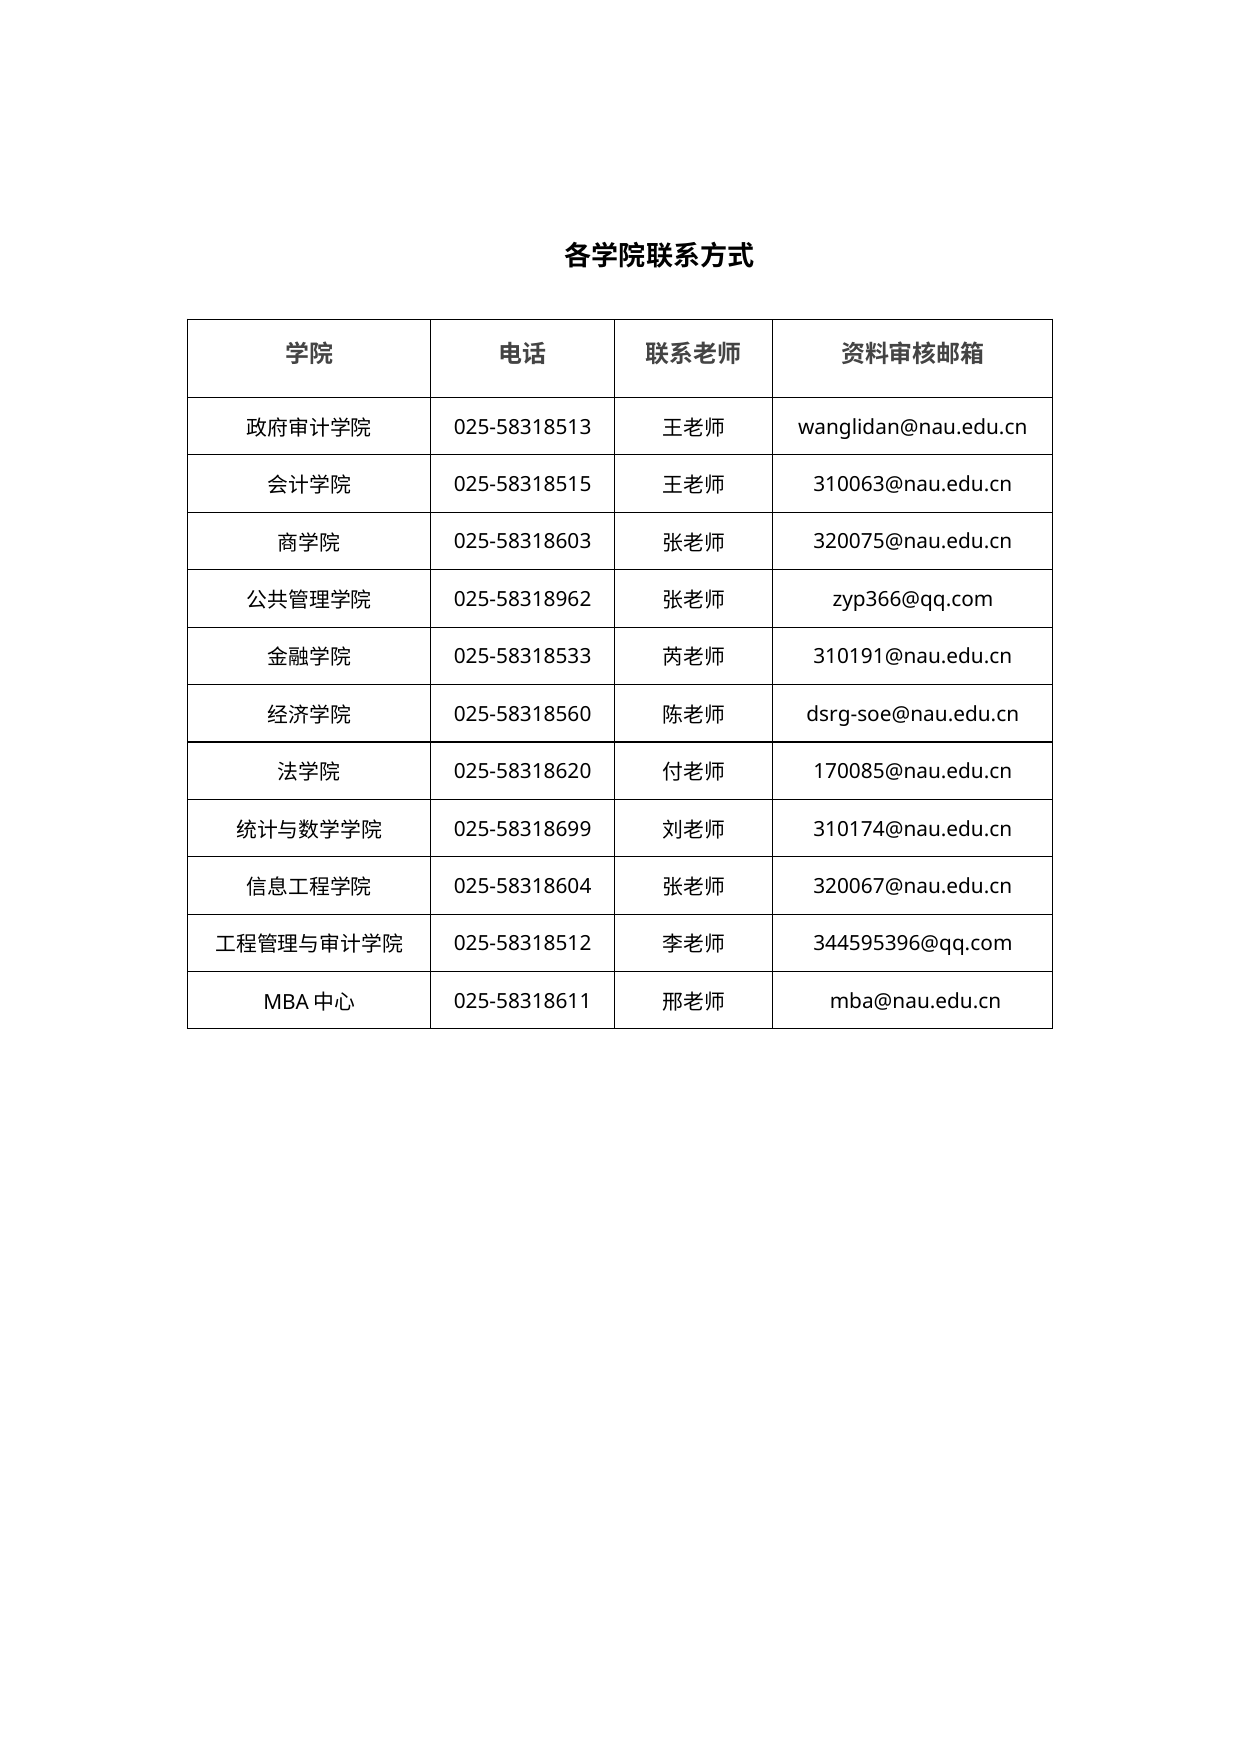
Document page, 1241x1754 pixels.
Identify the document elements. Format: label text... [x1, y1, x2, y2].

text 各学院联系方式 [266, 221, 1053, 286]
table_cell 张老师 [615, 857, 772, 913]
table_cell MBA中心 [188, 972, 430, 1028]
table_cell 商学院 [188, 513, 430, 569]
table_header 资料审核邮箱 [773, 320, 1052, 397]
table_cell 025-58318620 [431, 743, 614, 799]
table_cell 统计与数学学院 [188, 800, 430, 856]
table_cell 刘老师 [615, 800, 772, 856]
table_header 电话 [431, 320, 614, 397]
table_cell 邢老师 [615, 972, 772, 1028]
table_cell 025-58318962 [431, 570, 614, 627]
table_cell 025-58318512 [431, 915, 614, 971]
table_cell 025-58318611 [431, 972, 614, 1028]
table_cell 金融学院 [188, 628, 430, 684]
table_cell 310063@nau.edu.cn [773, 455, 1052, 512]
table_header 学院 [188, 320, 430, 397]
table_cell 会计学院 [188, 455, 430, 512]
table_cell 工程管理与审计学院 [188, 915, 430, 971]
table_cell 025-58318515 [431, 455, 614, 512]
table_cell 344595396@qq.com [773, 915, 1052, 971]
table_cell 公共管理学院 [188, 570, 430, 627]
table_cell 法学院 [188, 743, 430, 799]
table_cell 李老师 [615, 915, 772, 971]
table_cell 信息工程学院 [188, 857, 430, 913]
table_cell 王老师 [615, 455, 772, 512]
table_cell 陈老师 [615, 685, 772, 741]
table_cell dsrg-soe@nau.edu.cn [773, 685, 1052, 741]
table_cell 170085@nau.edu.cn [773, 743, 1052, 799]
table_cell 025-58318533 [431, 628, 614, 684]
table_header 联系老师 [615, 320, 772, 397]
table_cell 付老师 [615, 743, 772, 799]
table_cell 025-58318699 [431, 800, 614, 856]
table_cell 310191@nau.edu.cn [773, 628, 1052, 684]
table_cell 025-58318604 [431, 857, 614, 913]
table_cell 政府审计学院 [188, 398, 430, 454]
table_cell 025-58318560 [431, 685, 614, 741]
table_cell wanglidan@nau.edu.cn [773, 398, 1052, 454]
table_cell 王老师 [615, 398, 772, 454]
table_cell 320067@nau.edu.cn [773, 857, 1052, 913]
table_cell 320075@nau.edu.cn [773, 513, 1052, 569]
table_cell 经济学院 [188, 685, 430, 741]
table_cell 张老师 [615, 570, 772, 627]
table_cell 张老师 [615, 513, 772, 569]
table_cell mba@nau.edu.cn [773, 972, 1052, 1028]
table_cell 025-58318513 [431, 398, 614, 454]
table_cell zyp366@qq.com [773, 570, 1052, 627]
table_cell 025-58318603 [431, 513, 614, 569]
table_cell 芮老师 [615, 628, 772, 684]
table_cell 310174@nau.edu.cn [773, 800, 1052, 856]
